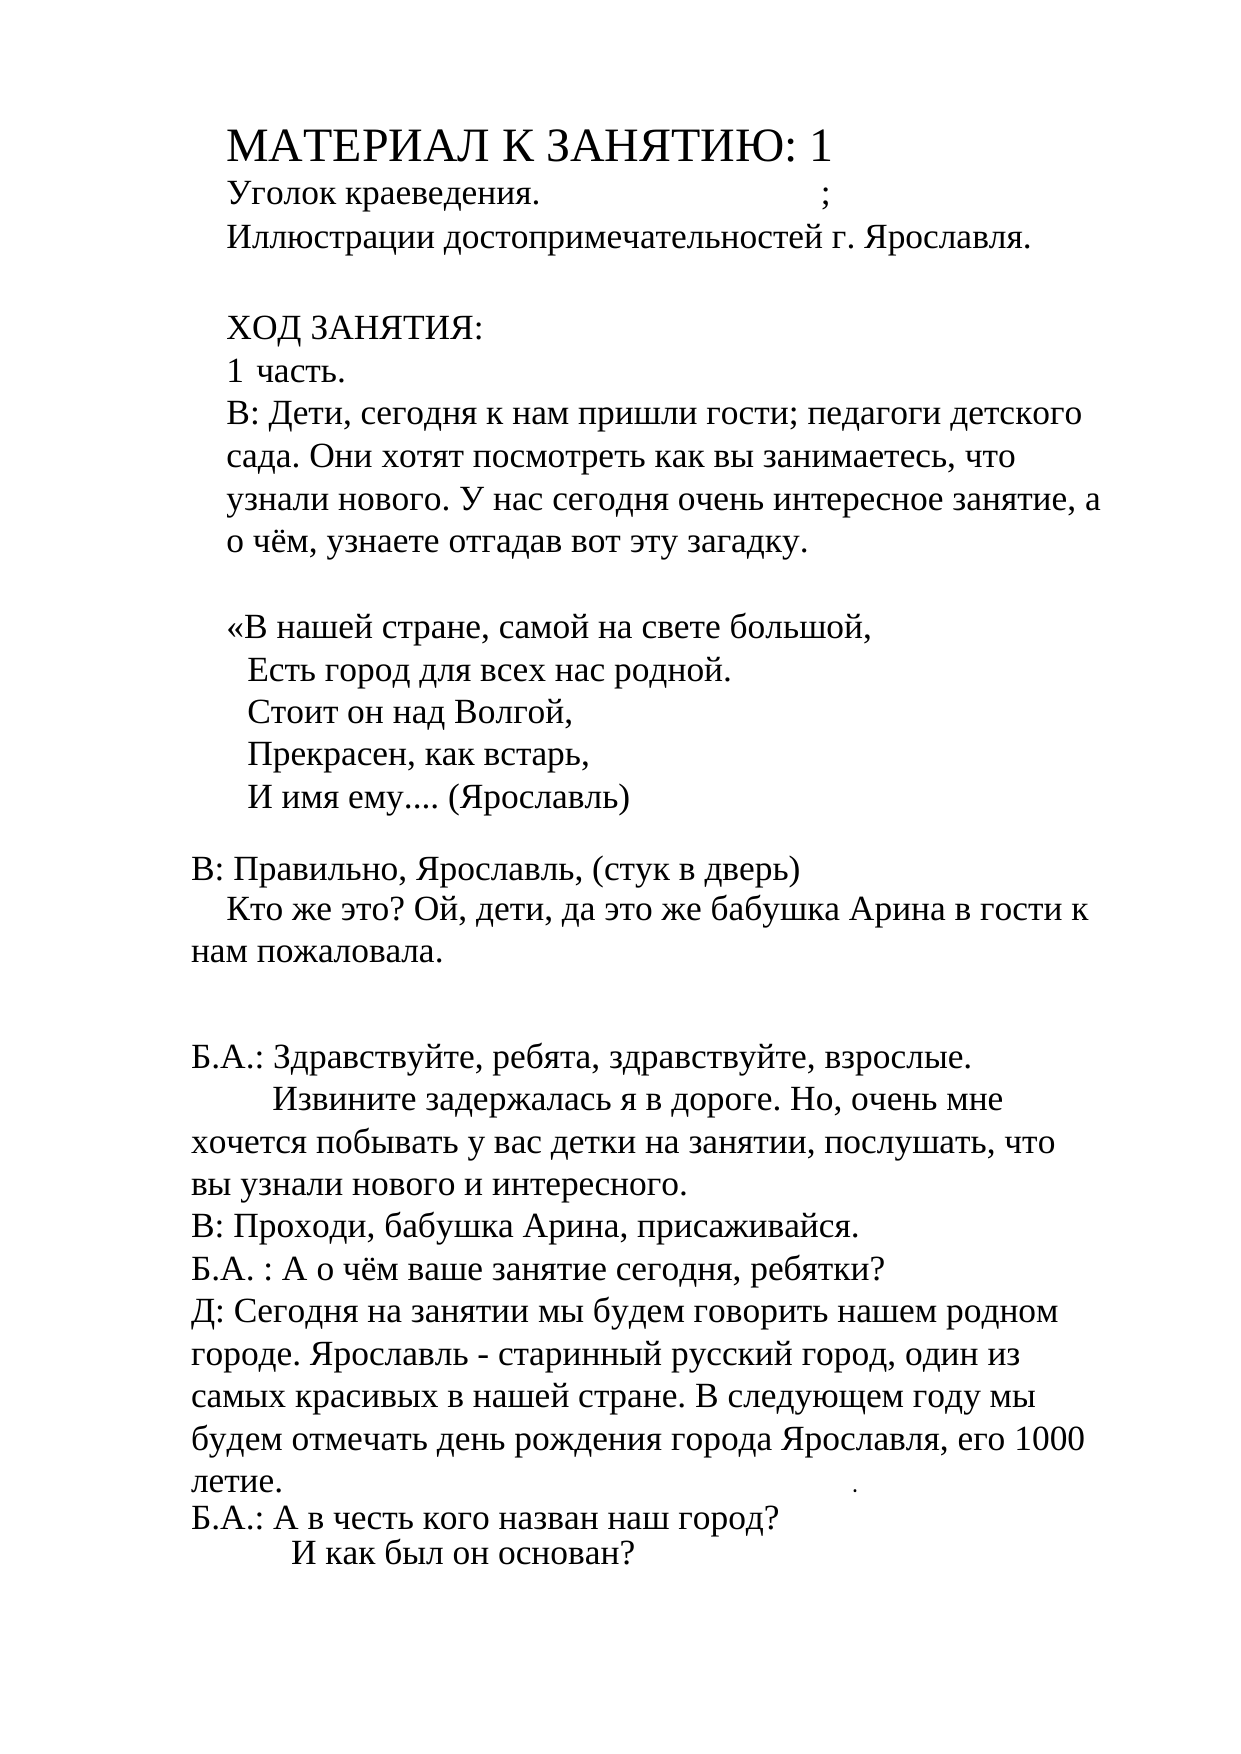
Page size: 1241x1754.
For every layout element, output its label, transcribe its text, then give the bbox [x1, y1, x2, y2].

text В: Правильно, Ярославль, (стук в дверь) [191, 852, 1149, 887]
text Б.А.: Здравствуйте, ребята, здравствуйте, взрослые. [191, 1034, 1149, 1077]
text Б.А. : А о чём ваше занятие сегодня, ребятки? Д: Сегодня на занятии мы будем говорить нашем родном городе. Ярославль - старинный русский город, один из самых красивых в нашей стране. В следующем году мы будем отмечать день рождения города Ярославля, его 1000 летие. . [191, 1246, 1149, 1501]
text Извините задержалась я в дороге. Но, очень мне хочется побывать у вас детки на занятии, послушать, что вы узнали нового и интересного. [191, 1077, 1149, 1204]
text И как был он основан? [291, 1536, 1149, 1572]
text ХОД ЗАНЯТИЯ: [226, 305, 1149, 348]
text В: Проходи, бабушка Арина, присаживайся. [191, 1204, 1149, 1246]
text МАТЕРИАЛ К ЗАНЯТИЮ: 1 [226, 126, 1149, 170]
text Иллюстрации достопримечательностей г. Ярославля. [226, 214, 1079, 257]
text В: Дети, сегодня к нам пришли гости; педагоги детского сада. Они хотят посмотреть как вы занимаетесь, что узнали нового. У нас сегодня очень интересное занятие, а о чём, узнаете отгадав вот эту загадку. [226, 391, 1149, 561]
text Стоит он над Волгой, [247, 689, 1149, 732]
list часть. [226, 348, 1149, 391]
text И имя ему.... (Ярославль) [247, 774, 1149, 817]
text Б.А.: А в честь кого назван наш город? [191, 1501, 1149, 1536]
text Уголок краеведения. ; [226, 170, 852, 214]
text «В нашей стране, самой на свете большой, Есть город для всех нас родной. [226, 605, 947, 689]
text Кто же это? Ой, дети, да это же бабушка Арина в гости к нам пожаловала. [191, 887, 1149, 971]
text Прекрасен, как встарь, [247, 732, 1149, 774]
